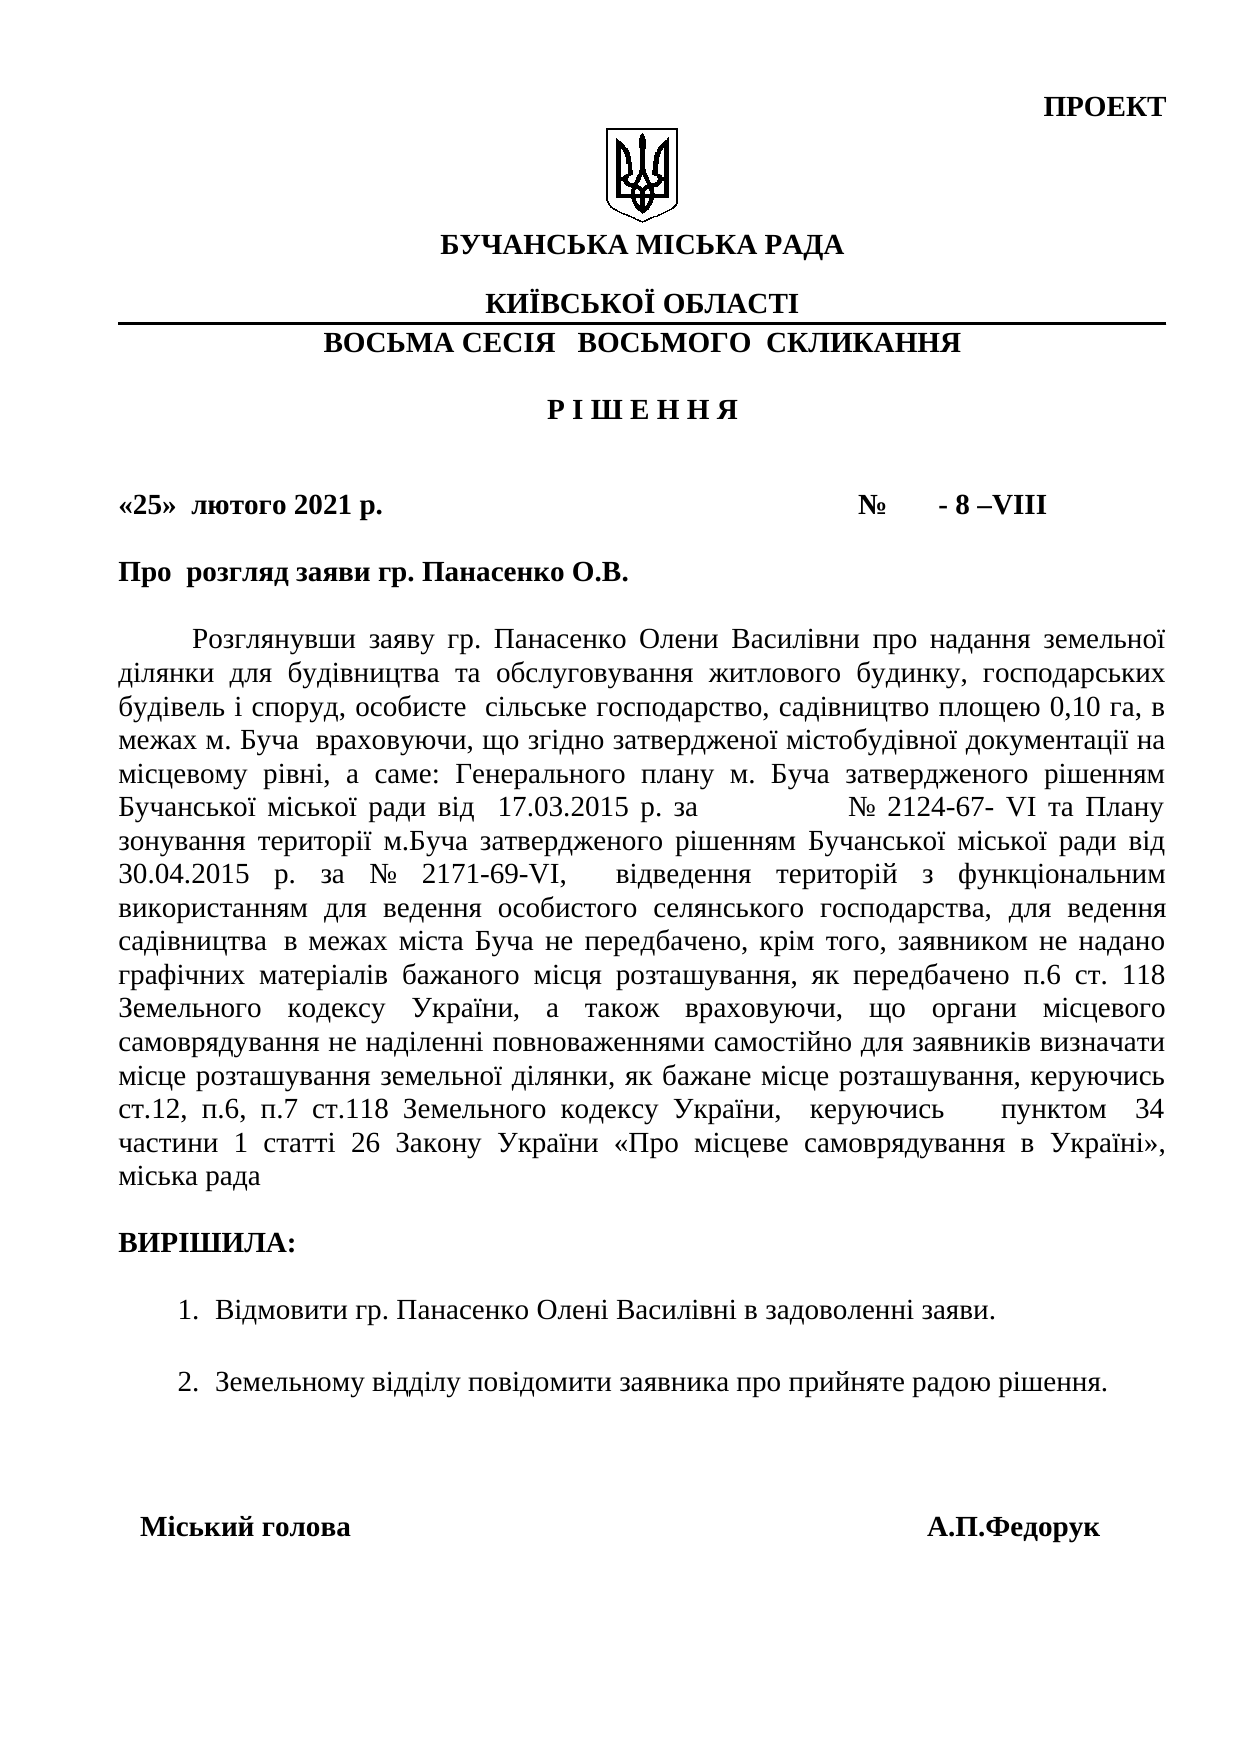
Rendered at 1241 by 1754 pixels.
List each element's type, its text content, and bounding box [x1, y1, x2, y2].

text ПРОЕКТ [118, 89, 1166, 122]
text Розглянувши заяву гр. Панасенко Олени Василівни про надання земельної ділянки для будівництва та обслуговування житлового будинку, господарських будівель і споруд, особисте сільське господарство, садівництво площею 0,10 га, в межах м. Буча враховуючи, що згідно затвердженої містобудівної документації на місцевому рівні, а саме: Генерального плану м. Буча затвердженого рішенням Бучанської міської ради від 17.03.2015 р. за № 2124-67- VІ та Плану зонування території м.Буча затвердженого рішенням Бучанської міської ради від 30.04.2015 р. за № 2171-69-VІ, відведення територій з функціональним використанням для ведення особистого селянського господарства, для ведення садівництва в межах міста Буча не передбачено, крім того, заявником не надано графічних матеріалів бажаного місця розташування, як передбачено п.6 ст. 118 Земельного кодексу України, а також враховуючи, що органи місцевого самоврядування не наділенні повноваженнями самостійно для заявників визначати місце розташування земельної ділянки, як бажане місце розташування, керуючись ст.12, п.6, п.7 ст.118 Земельного кодексу України, керуючись пунктом 34 частини 1 статті 26 Закону України «Про місцеве самоврядування в Україні», міська рада [118, 622, 1166, 1192]
text ВИРІШИЛА: [118, 1225, 1166, 1259]
text ВОСЬМА СЕСІЯ ВОСЬМОГО СКЛИКАННЯ [118, 325, 1166, 358]
text КИЇВСЬКОЇ ОБЛАСТІ [118, 286, 1166, 322]
text Міський голова А.П.Федорук [118, 1509, 1166, 1543]
list Відмовити гр. Панасенко Олені Василівні в задоволенні заяви. [177, 1292, 1166, 1326]
text БУЧАНСЬКА МІСЬКА РАДА [118, 227, 1166, 260]
text Про розгляд заяви гр. Панасенко О.В. [118, 554, 1166, 588]
text «25» лютого 2021 р. № - 8 –VІІІ [118, 487, 1166, 521]
list Земельному відділу повідомити заявника про прийняте радою рішення. [177, 1364, 1166, 1398]
text Р І Ш Е Н Н Я [118, 392, 1166, 426]
